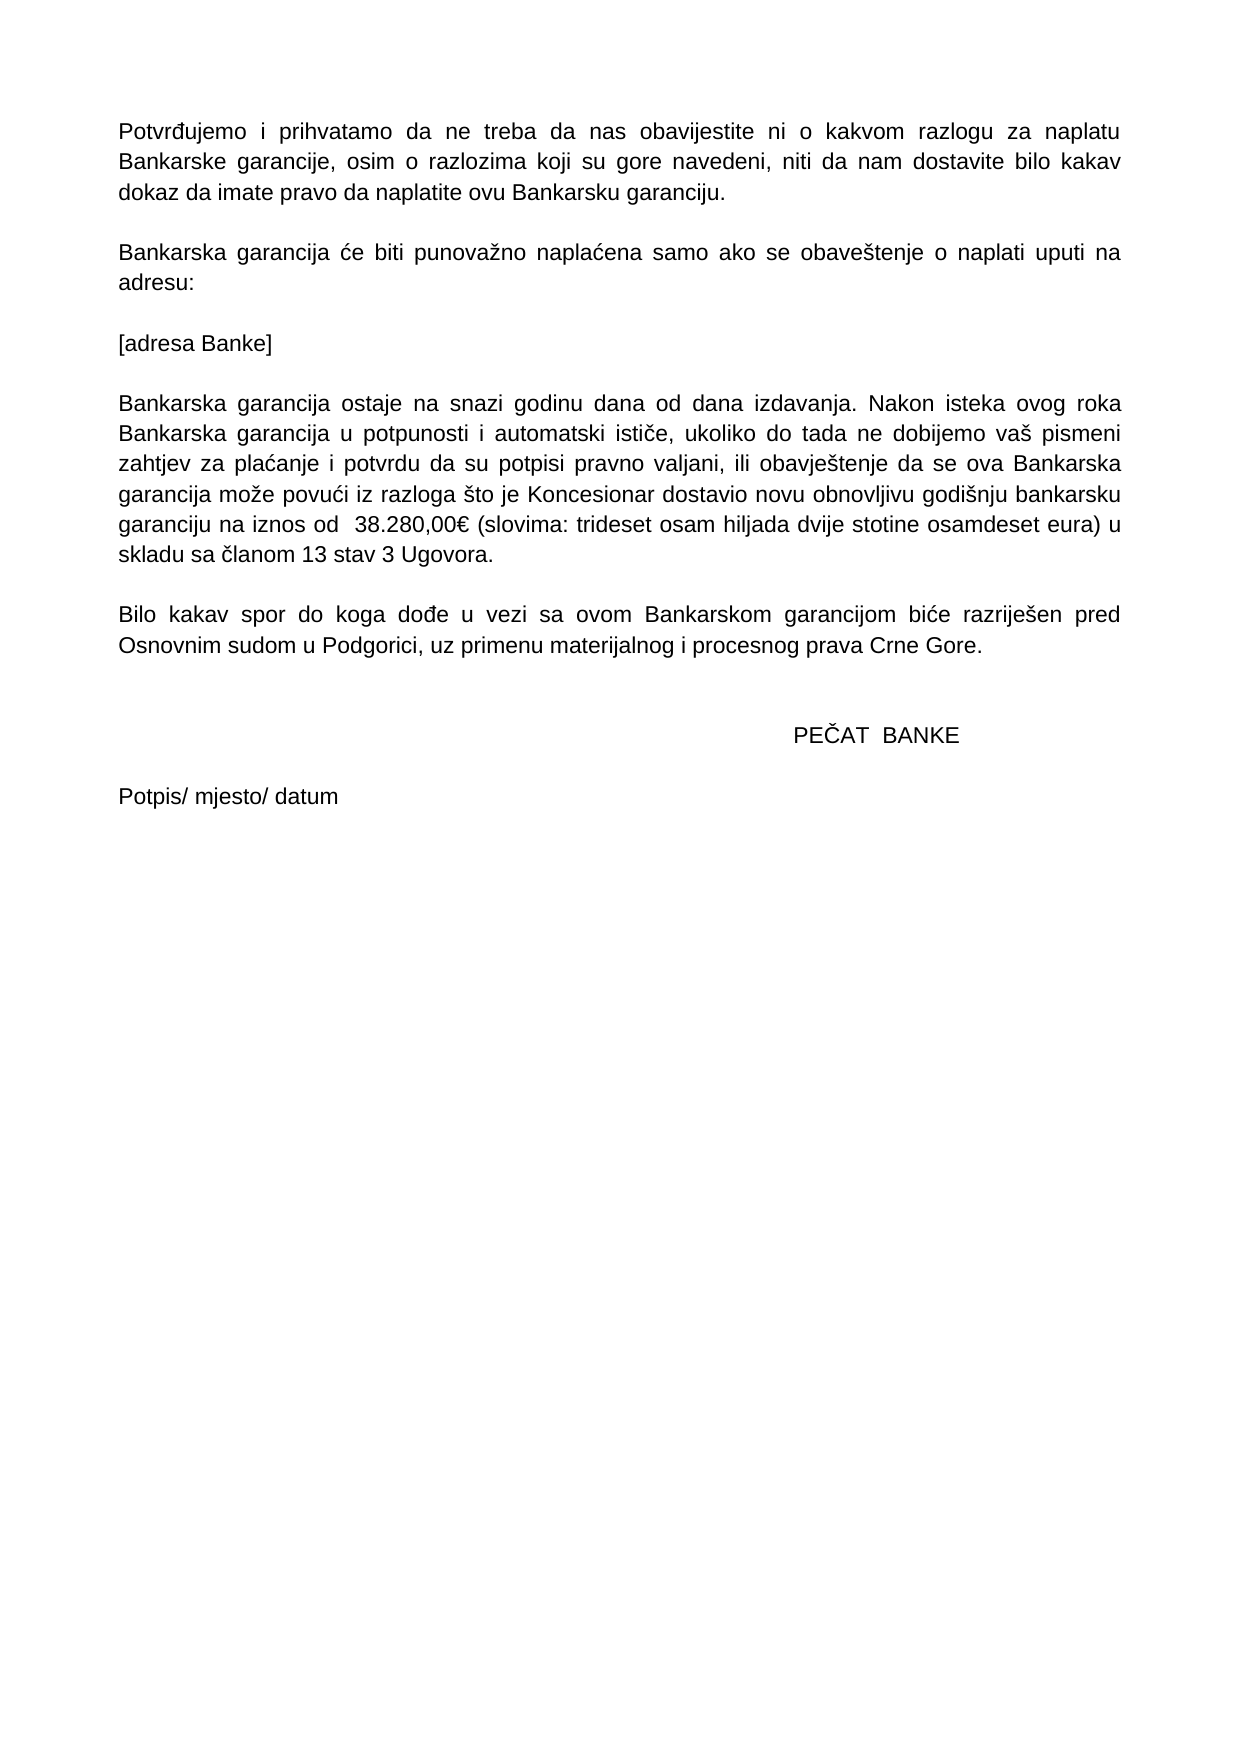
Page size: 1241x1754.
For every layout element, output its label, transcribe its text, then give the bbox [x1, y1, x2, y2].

text PEČAT BANKE [118, 722, 1122, 749]
text Bankarska garancija će biti punovažno naplaćena samo ako se obaveštenje o naplati uputi na adresu: [118, 239, 1122, 296]
text Potpis/ mjesto/ datum [118, 783, 1122, 809]
text [adresa Banke] [118, 329, 1122, 356]
text Bankarska garancija ostaje na snazi godinu dana od dana izdavanja. Nakon isteka ovog roka Bankarska garancija u potpunosti i automatski ističe, ukoliko do tada ne dobijemo vaš pismeni zahtjev za plaćanje i potvrdu da su potpisi pravno valjani, ili obavještenje da se ova Bankarska garancija može povući iz razloga što je Koncesionar dostavio novu obnovljivu godišnju bankarsku garanciju na iznos od 38.280,00€ (slovima: trideset osam hiljada dvije stotine osamdeset eura) u skladu sa članom 13 stav 3 Ugovora. [118, 390, 1122, 567]
text Bilo kakav spor do koga dođe u vezi sa ovom Bankarskom garancijom biće razriješen pred Osnovnim sudom u Podgorici, uz primenu materijalnog i procesnog prava Crne Gore. [118, 601, 1122, 658]
text Potvrđujemo i prihvatamo da ne treba da nas obavijestite ni o kakvom razlogu za naplatu Bankarske garancije, osim o razlozima koji su gore navedeni, niti da nam dostavite bilo kakav dokaz da imate pravo da naplatite ovu Bankarsku garanciju. [118, 118, 1122, 205]
